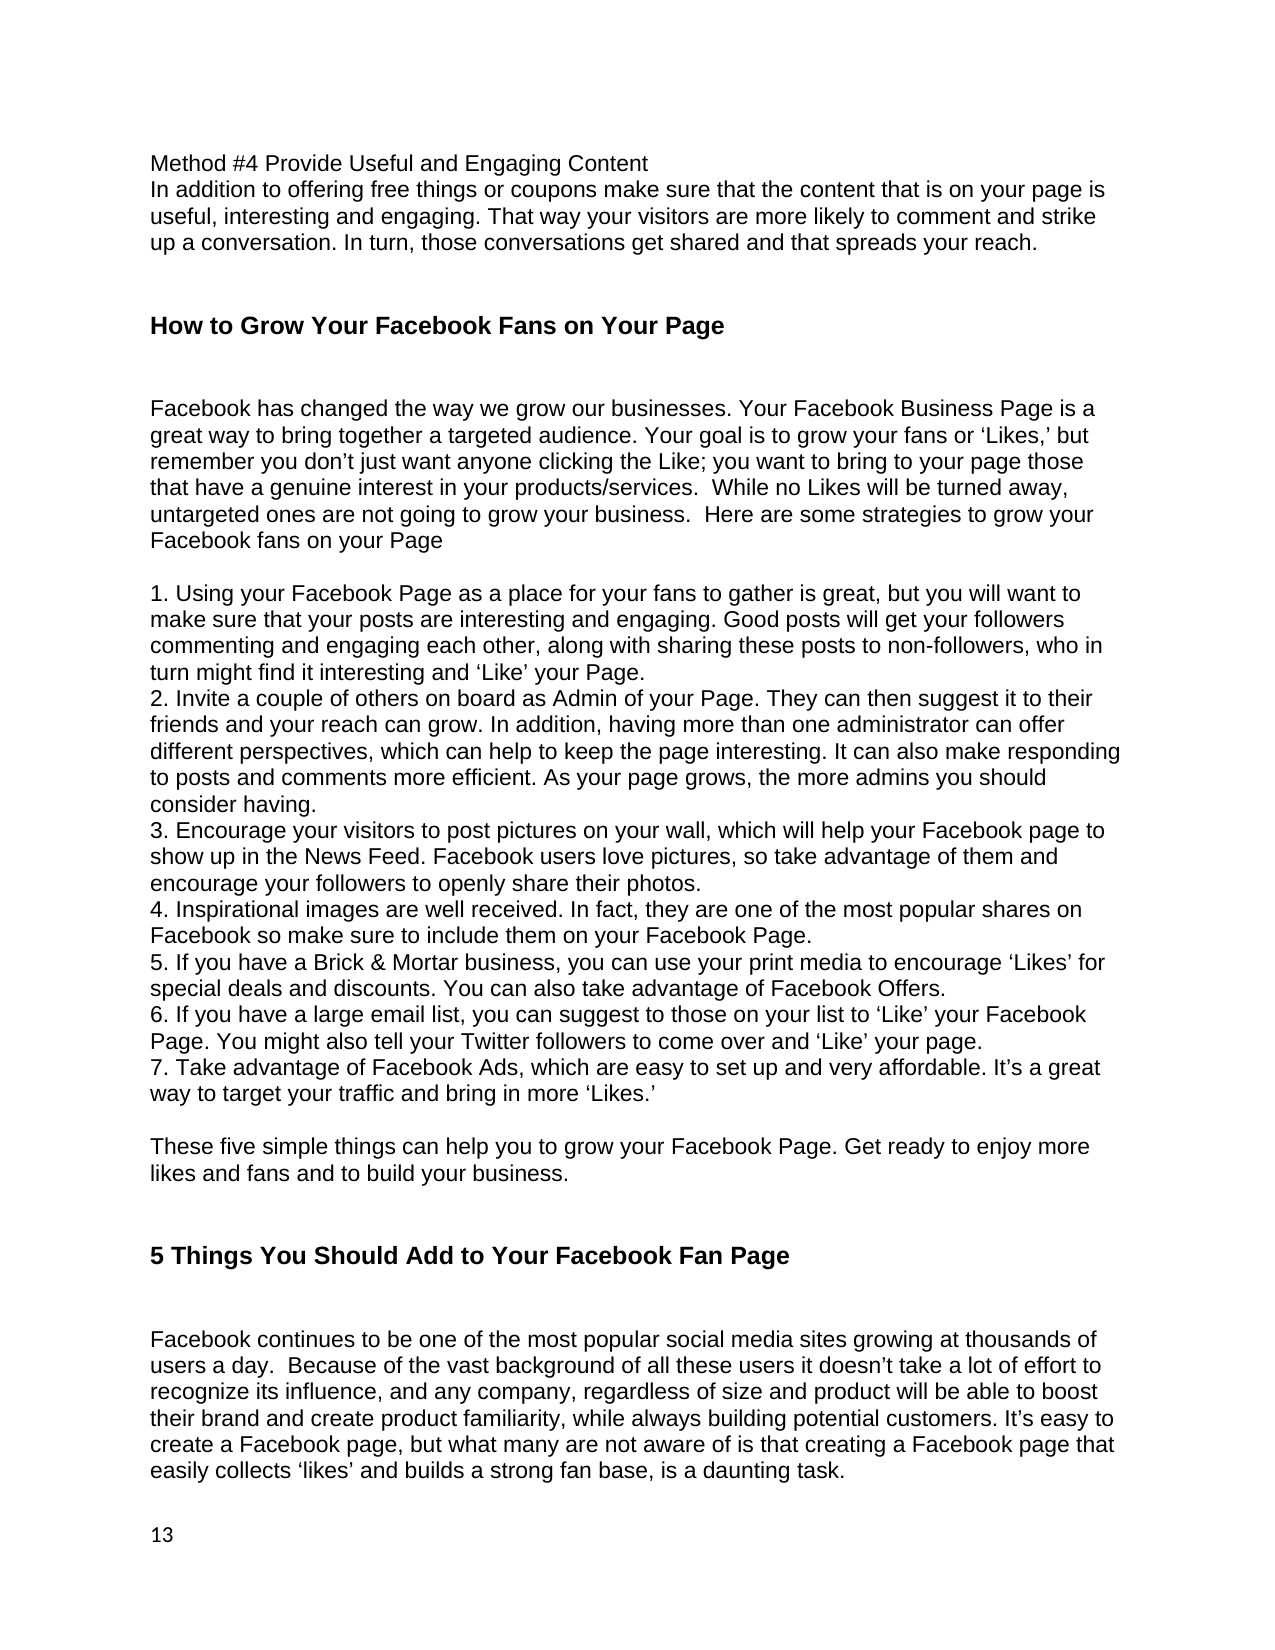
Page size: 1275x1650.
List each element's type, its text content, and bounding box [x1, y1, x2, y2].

text 4. Inspirational images are well received. In fact, they are one of the most popular shares on Facebook so make sure to include them on your Facebook Page. [150, 896, 1125, 949]
text 6. If you have a large email list, you can suggest to those on your list to ‘Like’ your Facebook Page. You might also tell your Twitter followers to come over and ‘Like’ your page. [150, 1001, 1125, 1054]
text These five simple things can help you to grow your Facebook Page. Get ready to enjoy more likes and fans and to build your business. [150, 1133, 1125, 1186]
text Facebook has changed the way we grow our businesses. Your Facebook Business Page is a great way to bring together a targeted audience. Your goal is to grow your fans or ‘Likes,’ but remember you don’t just want anyone clicking the Like; you want to bring to your page those that have a genuine interest in your products/services. While no Likes will be turned away, untargeted ones are not going to grow your business. Here are some strategies to grow your Facebook fans on your Page [150, 395, 1125, 553]
text Method #4 Provide Useful and Engaging Content [150, 150, 1125, 176]
text 5. If you have a Brick & Mortar business, you can use your print media to encourage ‘Likes’ for special deals and discounts. You can also take advantage of Facebook Offers. [150, 949, 1125, 1001]
subtitle 5 Things You Should Add to Your Facebook Fan Page [150, 1241, 1125, 1270]
text In addition to offering free things or coupons make sure that the content that is on your page is useful, interesting and engaging. That way your visitors are more likely to comment and strike up a conversation. In turn, those conversations get shared and that spreads your reach. [150, 176, 1125, 255]
text 3. Encourage your visitors to post pictures on your wall, which will help your Facebook page to show up in the News Feed. Facebook users love pictures, so take advantage of them and encourage your followers to openly share their photos. [150, 817, 1125, 896]
text 7. Take advantage of Facebook Ads, which are easy to set up and very affordable. It’s a great way to target your traffic and bring in more ‘Likes.’ [150, 1054, 1125, 1107]
subtitle How to Grow Your Facebook Fans on Your Page [150, 311, 1125, 340]
text Facebook continues to be one of the most popular social media sites growing at thousands of users a day. Because of the vast background of all these users it doesn’t take a lot of effort to recognize its influence, and any company, regardless of size and product will be able to boost their brand and create product familiarity, while always building potential customers. It’s easy to create a Facebook page, but what many are not aware of is that creating a Facebook page that easily collects ‘likes’ and builds a strong fan base, is a daunting task. [150, 1326, 1125, 1484]
text 2. Invite a couple of others on board as Admin of your Page. They can then suggest it to their friends and your reach can grow. In addition, having more than one administrator can offer different perspectives, which can help to keep the page interesting. It can also make responding to posts and comments more efficient. As your page grows, the more admins you should consider having. [150, 685, 1125, 817]
text 1. Using your Facebook Page as a place for your fans to gather is great, but you will want to make sure that your posts are interesting and engaging. Good posts will get your followers commenting and engaging each other, along with sharing these posts to non-followers, who in turn might find it interesting and ‘Like’ your Page. [150, 580, 1125, 685]
